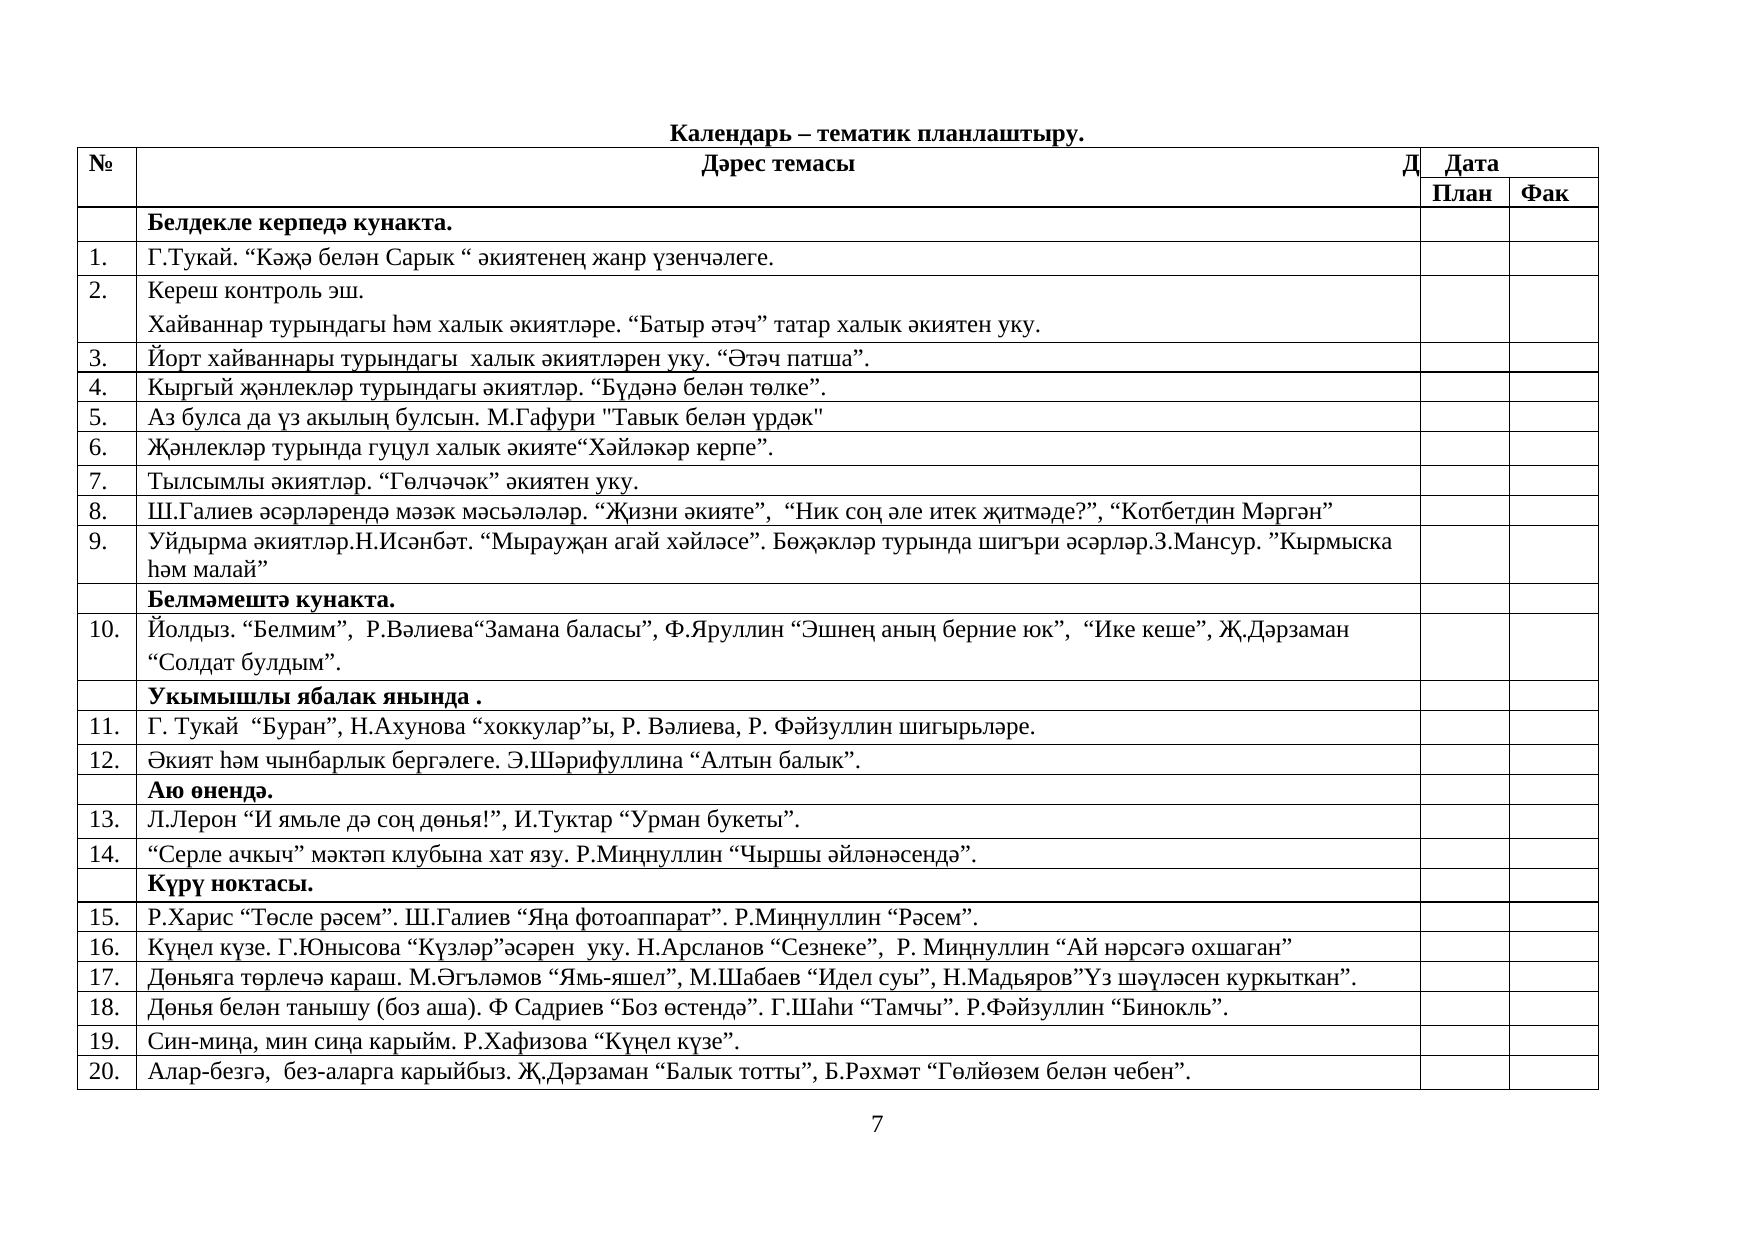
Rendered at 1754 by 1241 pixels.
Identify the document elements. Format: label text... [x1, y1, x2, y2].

table_cell 20. [78, 1056, 136, 1089]
table_cell Л.Лерон “И ямьле дә соң дөнья!”, И.Туктар “Урман букеты”. [137, 805, 1420, 838]
table_cell 14. [78, 839, 136, 867]
table_header Д Дата [1421, 148, 1598, 177]
table_cell Белмәмештә кунакта. [137, 584, 1420, 613]
table_cell 17. [78, 962, 136, 991]
table_cell [1510, 839, 1598, 867]
table_cell [1421, 432, 1509, 465]
table_cell Дөнья белән танышу (боз аша). Ф Садриев “Боз өстендә”. Г.Шаһи “Тамчы”. Р.Фәйзуллин “Бинокль”. [137, 992, 1420, 1025]
table_cell Алар-безгә, без-аларга карыйбыз. Җ.Дәрзаман “Балык тотты”, Б.Рәхмәт “Гөлйөзем белән чебен”. [137, 1056, 1420, 1089]
table_cell Җәнлекләр турында гуцул халык әкияте“Хәйләкәр керпе”. [137, 432, 1420, 465]
table_cell [1510, 276, 1598, 342]
table_cell 18. [78, 992, 136, 1025]
table_cell [1510, 584, 1598, 613]
table_cell [1421, 932, 1509, 961]
table_cell [1421, 839, 1509, 867]
table_cell [1510, 869, 1598, 901]
table_cell [1421, 775, 1509, 803]
table_cell [1421, 343, 1509, 371]
table_cell 19. [78, 1026, 136, 1055]
table_cell 8. [78, 496, 136, 525]
table_cell [1421, 1026, 1509, 1055]
table_cell [1510, 242, 1598, 274]
table_cell Белдекле керпедә кунакта. [137, 208, 1420, 241]
table_cell [1421, 466, 1509, 495]
table_cell [1510, 343, 1598, 371]
table_cell 9. [78, 526, 136, 583]
table_cell [1421, 962, 1509, 991]
table_cell Фак [1510, 178, 1598, 206]
table_cell [1510, 208, 1598, 241]
table_cell Р.Харис “Төсле рәсем”. Ш.Галиев “Яңа фотоаппарат”. Р.Миңнуллин “Рәсем”. [137, 903, 1420, 931]
table_cell Йорт хайваннары турындагы халык әкиятләрен уку. “Әтәч патша”. [137, 343, 1420, 371]
table_cell [1510, 681, 1598, 710]
table_cell [1510, 373, 1598, 401]
table_cell Күрү ноктасы. [137, 869, 1420, 901]
table_cell [1510, 992, 1598, 1025]
table_cell [1421, 711, 1509, 744]
table_cell [1421, 805, 1509, 838]
table_cell [1421, 1056, 1509, 1089]
table_cell [1421, 584, 1509, 613]
table_cell 3. [78, 343, 136, 371]
table_cell [1510, 496, 1598, 525]
table_cell Г.Тукай. “Кәҗә белән Сарык “ әкиятенең жанр үзенчәлеге. [137, 242, 1420, 274]
table_cell [1421, 992, 1509, 1025]
table_cell Укымышлы ябалак янында . [137, 681, 1420, 710]
table_cell [1510, 432, 1598, 465]
table_cell [1510, 614, 1598, 680]
table_cell [1510, 526, 1598, 583]
table_cell [78, 869, 136, 901]
table_cell [1510, 1026, 1598, 1055]
table_cell [1421, 526, 1509, 583]
table_cell [1421, 681, 1509, 710]
table_cell [1421, 869, 1509, 901]
table_cell [1421, 745, 1509, 774]
table_header № [78, 148, 136, 206]
table_cell [1421, 496, 1509, 525]
table_cell [1510, 402, 1598, 431]
table_cell 5. [78, 402, 136, 431]
table_cell План [1421, 178, 1509, 206]
table_cell 13. [78, 805, 136, 838]
table_cell [1421, 242, 1509, 274]
table_cell [78, 775, 136, 803]
text Календарь – тематик планлаштыру. [89, 118, 1665, 147]
table_cell [1421, 276, 1509, 342]
table_cell [1510, 711, 1598, 744]
table_cell Г. Тукай “Буран”, Н.Ахунова “хоккулар”ы, Р. Вәлиева, Р. Фәйзуллин шигырьләре. [137, 711, 1420, 744]
table_cell [1510, 903, 1598, 931]
table_cell Ш.Галиев әсәрләрендә мәзәк мәсьәләләр. “Җизни әкияте”, “Ник соң әле итек җитмәде?”, “Котбетдин Мәргән” [137, 496, 1420, 525]
table_cell [78, 681, 136, 710]
table_cell Кереш контроль эш. Хайваннар турындагы һәм халык әкиятләре. “Батыр әтәч” татар халык әкиятен уку. [137, 276, 1420, 342]
table_cell Уйдырма әкиятләр.Н.Исәнбәт. “Мырауҗан агай хәйләсе”. Бөҗәкләр турында шигъри әсәрләр.З.Мансур. ”Кырмыска һәм малай” [137, 526, 1420, 583]
table_cell Йолдыз. “Белмим”, Р.Вәлиева“Замана баласы”, Ф.Яруллин “Эшнең аның берние юк”, “Ике кеше”, Җ.Дәрзаман “Солдат булдым”. [137, 614, 1420, 680]
table_cell 1. [78, 242, 136, 274]
table_cell [1510, 745, 1598, 774]
table_cell 16. [78, 932, 136, 961]
table_cell 15. [78, 903, 136, 931]
table_cell [1510, 1056, 1598, 1089]
table_cell [1421, 402, 1509, 431]
table_cell “Серле ачкыч” мәктәп клубына хат язу. Р.Миңнуллин “Чыршы әйләнәсендә”. [137, 839, 1420, 867]
table_cell Аз булса да үз акылың булсын. М.Гафури "Тавык белән үрдәк" [137, 402, 1420, 431]
table_cell Кыргый җәнлекләр турындагы әкиятләр. “Бүдәнә белән төлке”. [137, 373, 1420, 401]
table_cell [1421, 614, 1509, 680]
table_cell [78, 208, 136, 241]
table_cell 4. [78, 373, 136, 401]
table_cell [1510, 805, 1598, 838]
table_cell [1421, 903, 1509, 931]
table_cell Тылсымлы әкиятләр. “Гөлчәчәк” әкиятен уку. [137, 466, 1420, 495]
table_cell 12. [78, 745, 136, 774]
table_cell Әкият һәм чынбарлык бергәлеге. Э.Шәрифуллина “Алтын балык”. [137, 745, 1420, 774]
table_cell 6. [78, 432, 136, 465]
table_cell Аю өнендә. [137, 775, 1420, 803]
table_cell [1421, 373, 1509, 401]
table_cell 10. [78, 614, 136, 680]
table_cell Дөньяга төрлечә караш. М.Әгъләмов “Ямь-яшел”, М.Шабаев “Идел суы”, Н.Мадьяров”Үз шәүләсен куркыткан”. [137, 962, 1420, 991]
table_cell [1510, 466, 1598, 495]
table_header Дәрес темасы [137, 148, 1420, 206]
table_cell [1510, 775, 1598, 803]
table_cell Күңел күзе. Г.Юнысова “Күзләр”әсәрен уку. Н.Арсланов “Сезнеке”, Р. Миңнуллин “Ай нәрсәгә охшаган” [137, 932, 1420, 961]
table_cell [78, 584, 136, 613]
table_cell 7. [78, 466, 136, 495]
table_cell [1510, 962, 1598, 991]
table_cell Син-миңа, мин сиңа карыйм. Р.Хафизова “Күңел күзе”. [137, 1026, 1420, 1055]
table_cell 2. [78, 276, 136, 342]
table_cell 11. [78, 711, 136, 744]
table_cell [1421, 208, 1509, 241]
table_cell [1510, 932, 1598, 961]
